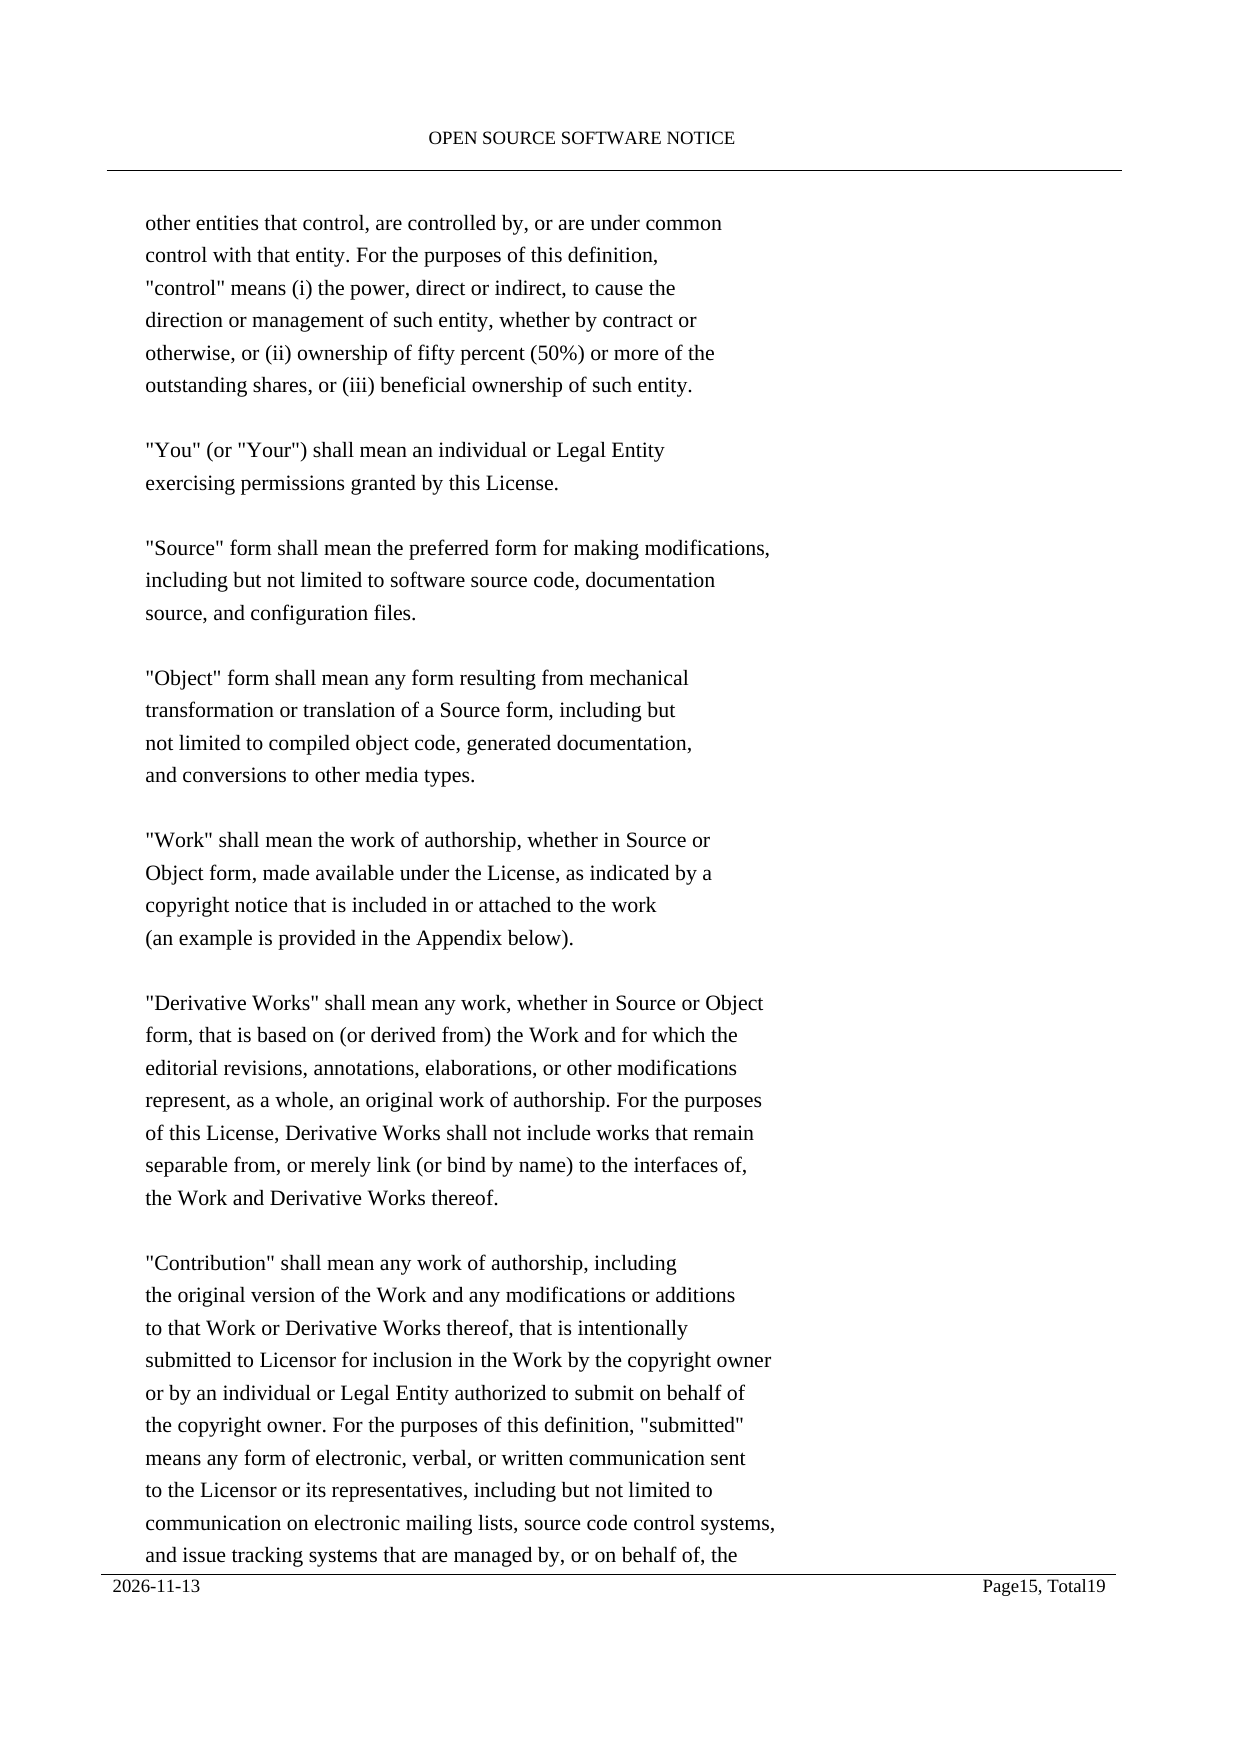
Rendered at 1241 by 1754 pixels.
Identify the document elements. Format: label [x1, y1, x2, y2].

text [112, 206, 1128, 1571]
